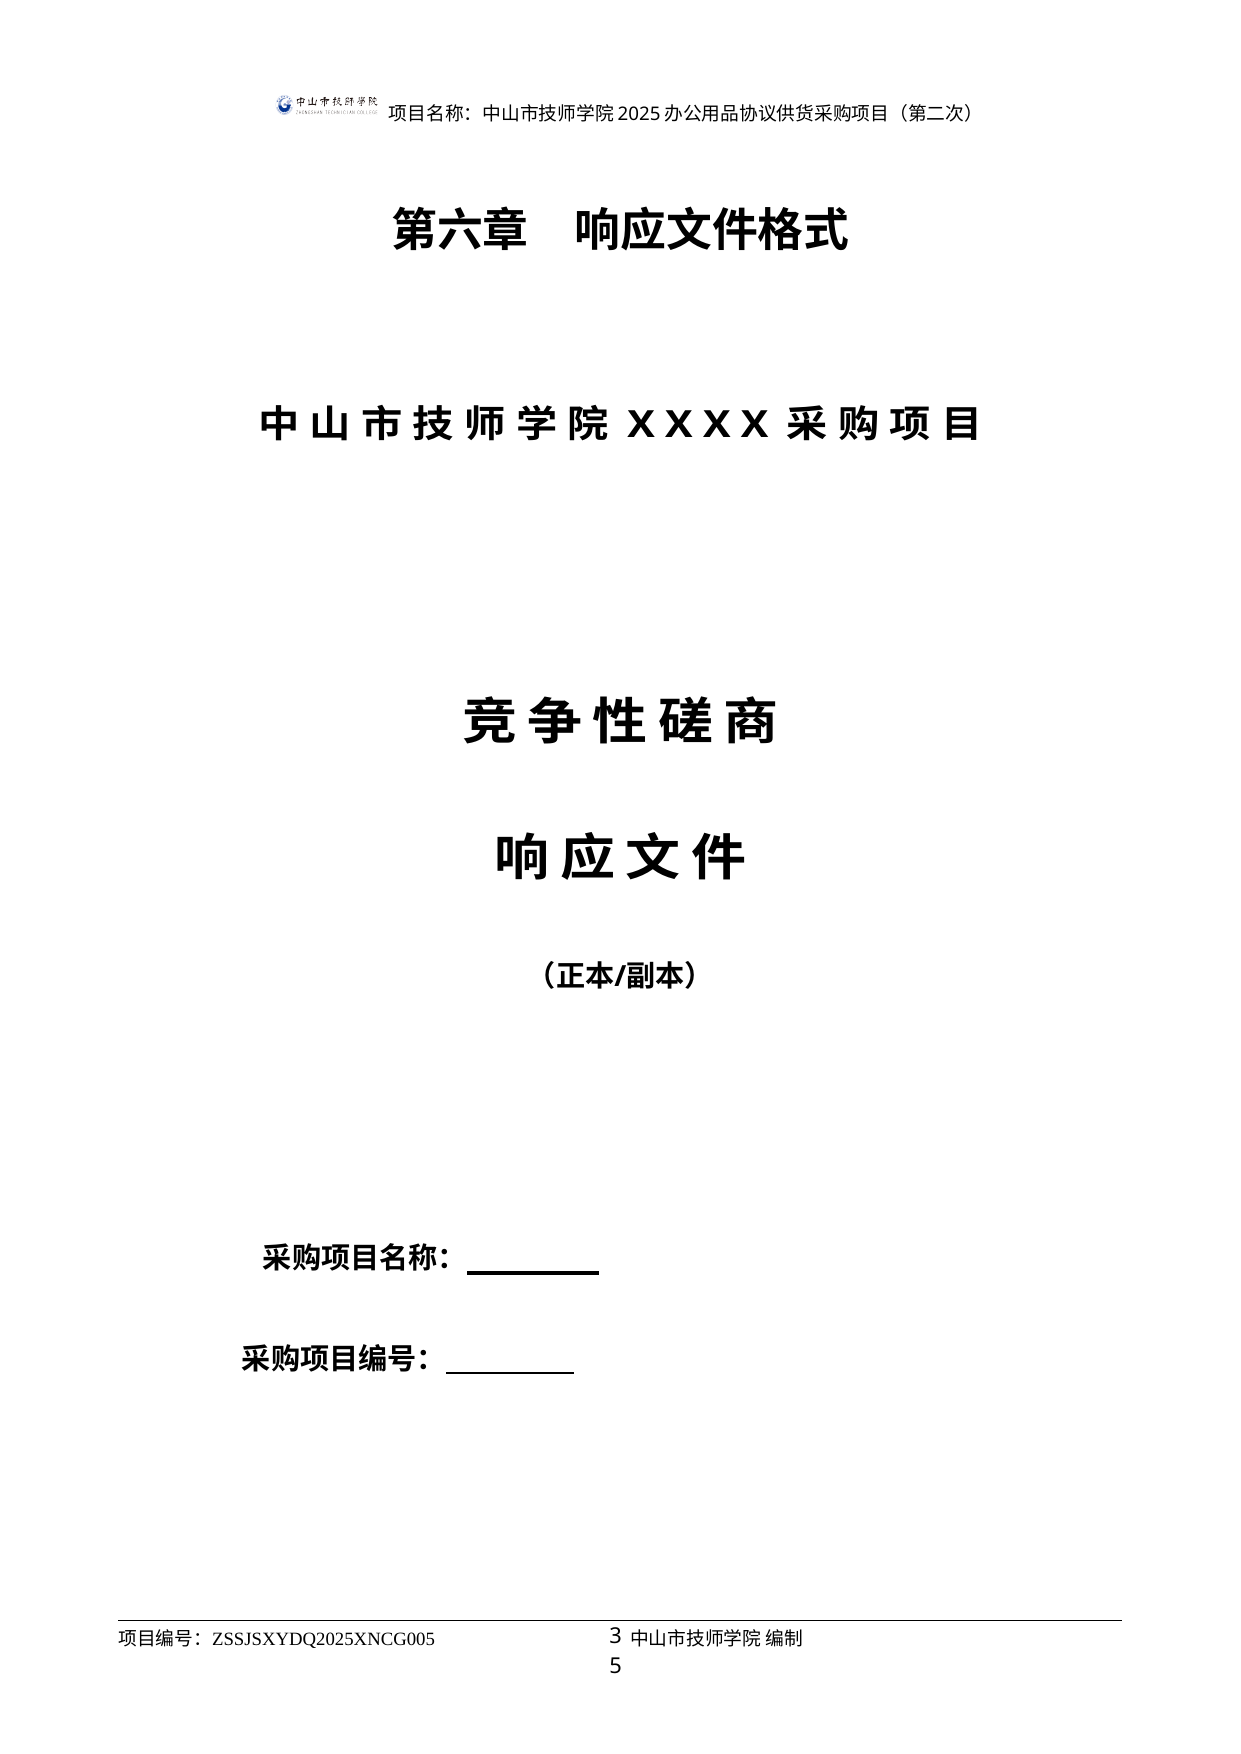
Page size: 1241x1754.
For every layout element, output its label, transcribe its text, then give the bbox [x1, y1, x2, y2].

picture [269, 88, 384, 120]
subtitle 第六章 响应文件格式 [118, 193, 1122, 260]
text （正本/副本） [118, 940, 1122, 1007]
text 采购项目名称： [162, 1222, 1122, 1289]
text 采购项目编号： [118, 1323, 1122, 1390]
text 竞争性磋商 [118, 667, 1122, 767]
text 响应文件 [118, 803, 1122, 904]
text 中山市技师学院XXXX采购项目 [118, 388, 1122, 455]
